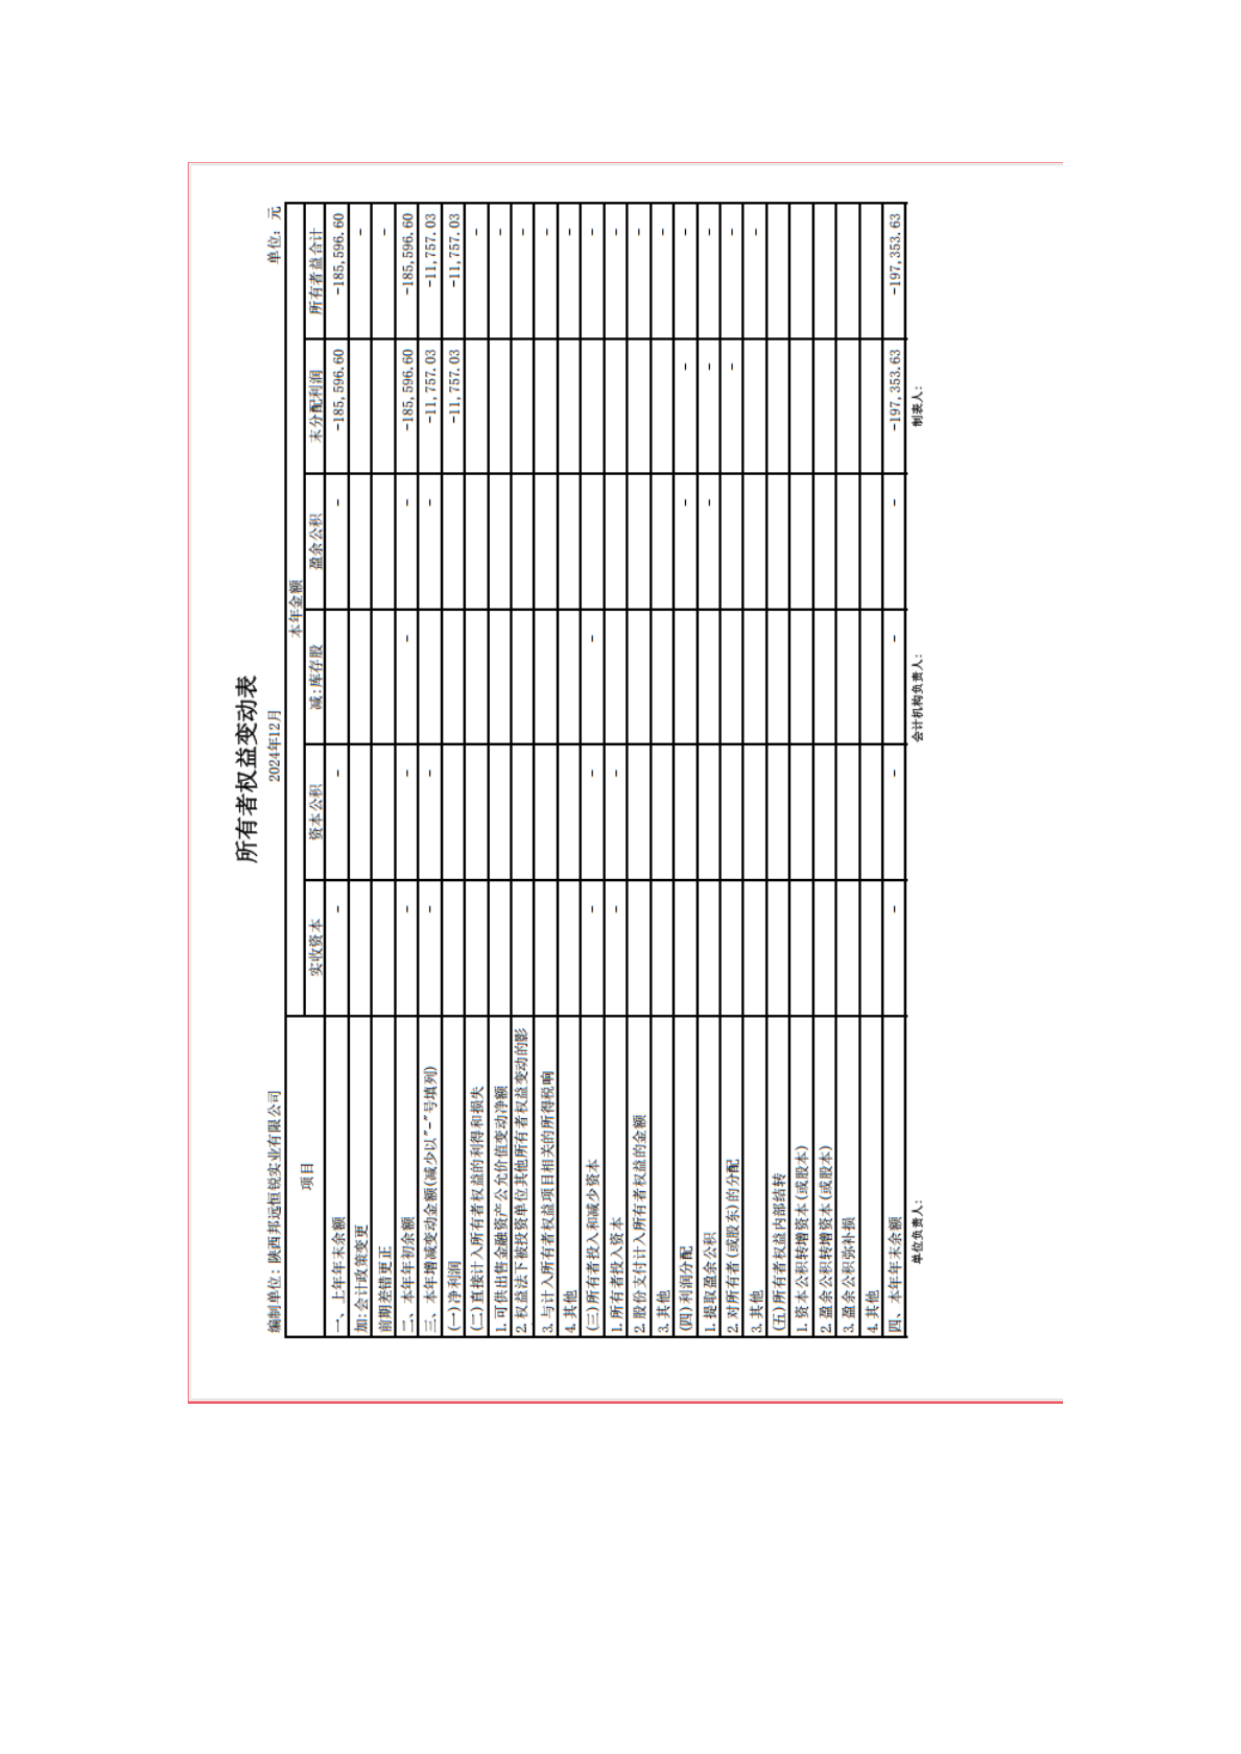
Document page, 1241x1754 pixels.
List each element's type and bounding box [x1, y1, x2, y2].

picture [188, 163, 1063, 1404]
